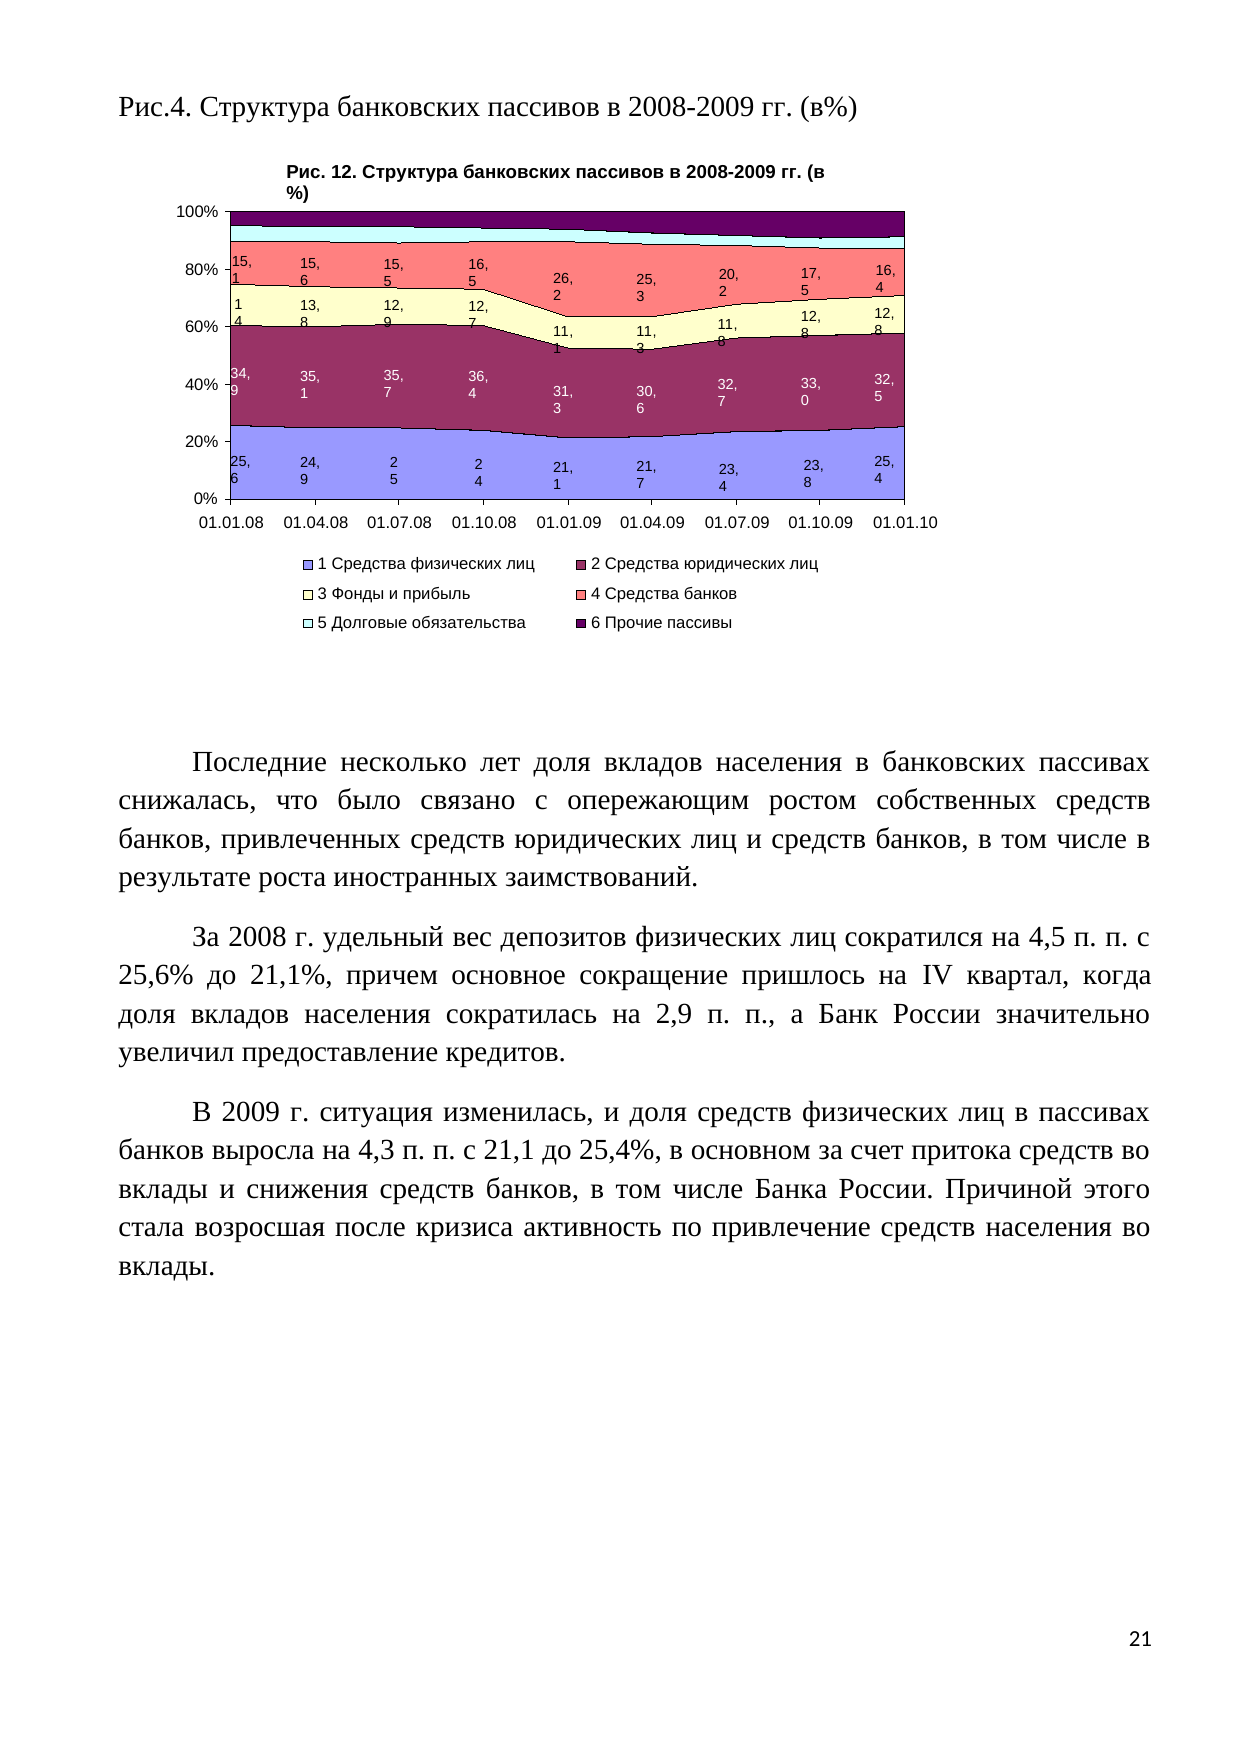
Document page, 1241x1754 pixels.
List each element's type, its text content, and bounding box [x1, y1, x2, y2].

text Рис.4. Структура банковских пассивов в 2008-2009 гг. (в%) [118, 89, 1152, 122]
text За 2008 г. удельный вес депозитов физических лиц сократился на 4,5 п. п. с 25,6% до 21,1%, причем основное сокращение пришлось на IV квартал, когда доля вкладов населения сократилась на 2,9 п. п., а Банк России значительно увеличил предоставление кредитов. [118, 919, 1152, 1068]
text Последние несколько лет доля вкладов населения в банковских пассивах снижалась, что было связано с опережающим ростом собственных средств банков, привлеченных средств юридических лиц и средств банков, в том числе в результате роста иностранных заимствований. [118, 744, 1152, 893]
text В 2009 г. ситуация изменилась, и доля средств физических лиц в пассивах банков выросла на 4,3 п. п. с 21,1 до 25,4%, в основном за счет притока средств во вклады и снижения средств банков, в том числе Банка России. Причиной этого стала возросшая после кризиса активность по привлечение средств населения во вклады. [118, 1094, 1152, 1281]
